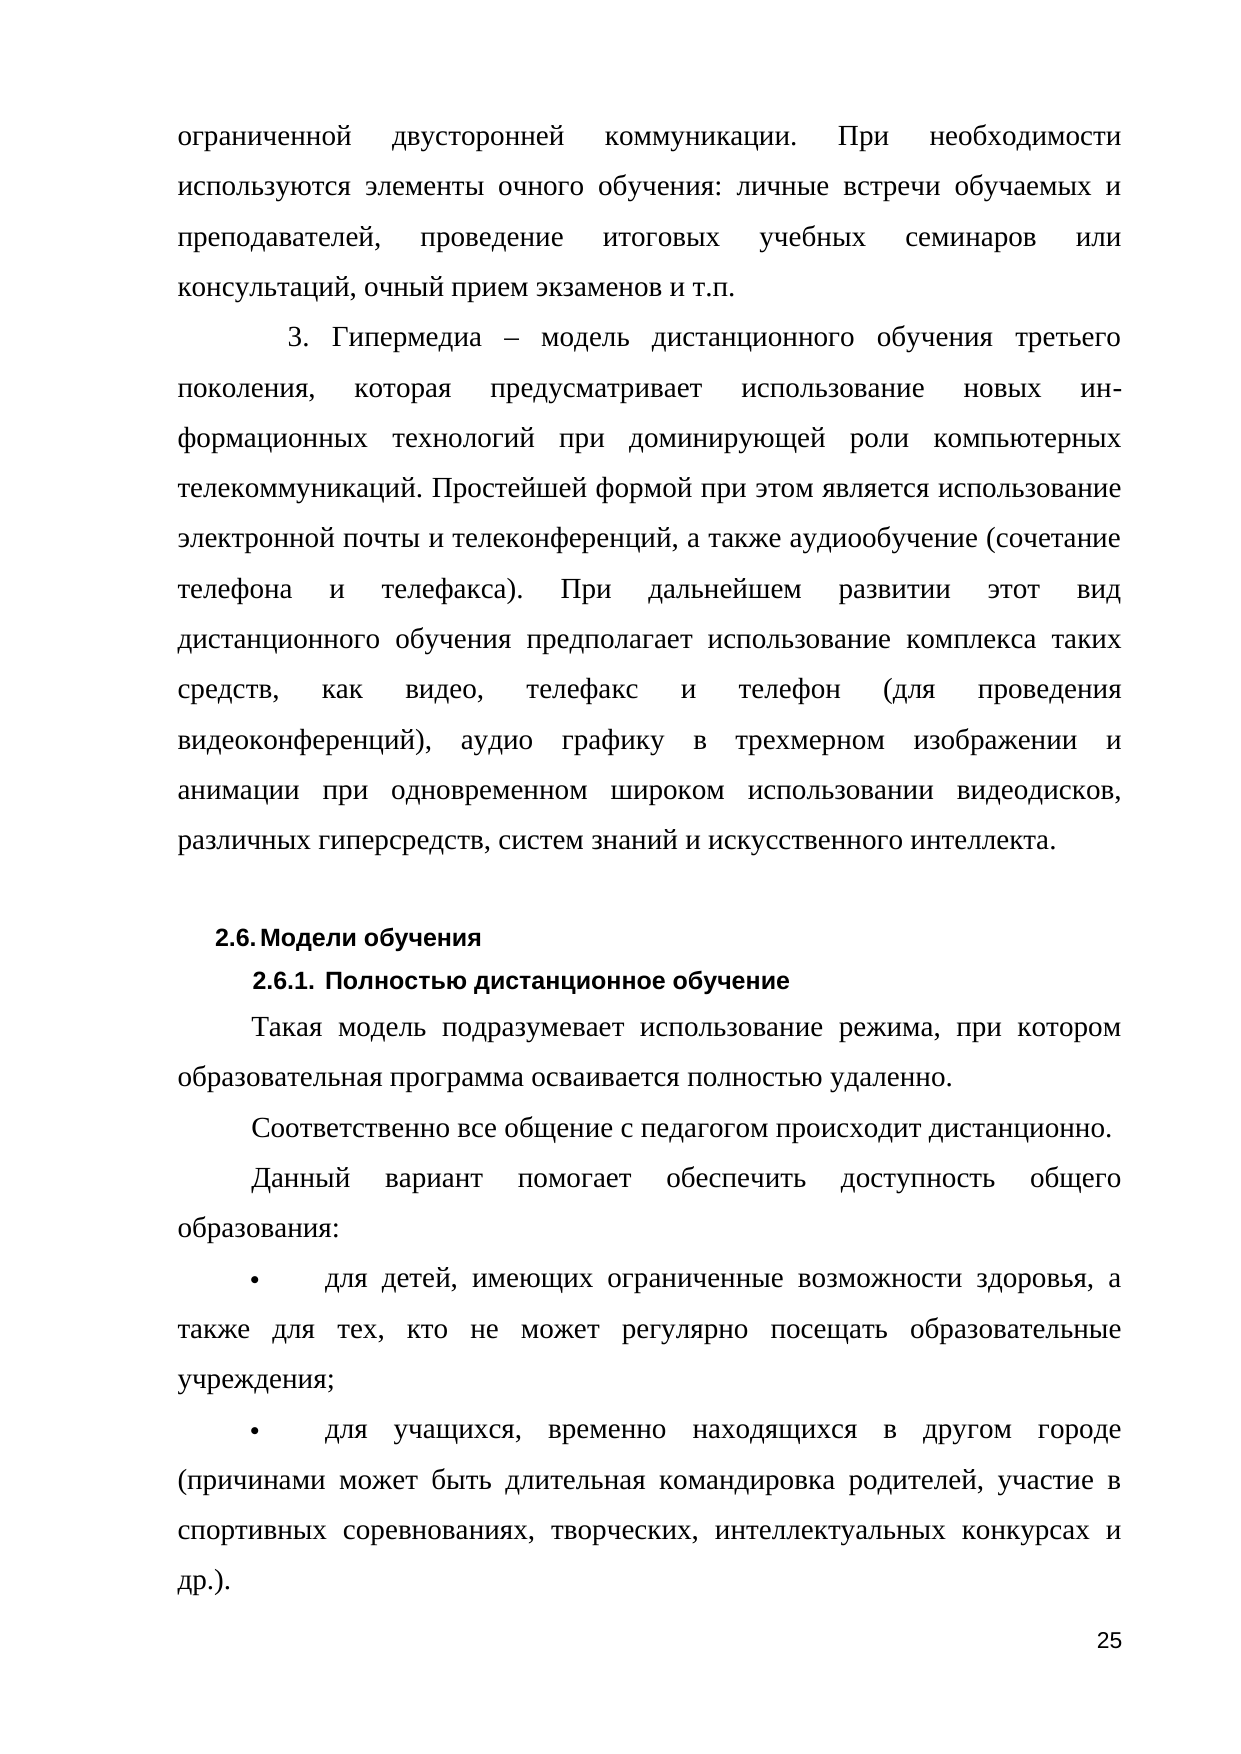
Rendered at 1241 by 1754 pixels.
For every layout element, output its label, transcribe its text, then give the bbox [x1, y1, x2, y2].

list для детей, имеющих ограниченные возможности здоровья, а также для тех, кто не может регулярно посещать образовательные учреждения; [177, 1261, 1122, 1395]
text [177, 118, 1122, 303]
text Такая модель подразумевает использование режима, при котором образовательная программа осваивается полностью удаленно. [177, 1009, 1122, 1093]
text Данный вариант помогает обеспечить доступность общего образования: [177, 1160, 1122, 1244]
text 3. Гипермедиа – модель дистанционного обучения третьего поколения, которая предусматривает использование новых ин­формационных технологий при доминирующей роли компьютерных телекоммуникаций. Простейшей формой при этом является использование электронной почты и телеконференций, а также аудиообучение (сочетание телефона и телефакса). При дальнейшем развитии этот вид дистанционного обучения предполагает использование комплекса таких средств, как видео, телефакс и телефон (для проведения видеоконференций), аудио графику в трехмерном изображении и анимации при одновременном широком использовании видеодисков, различных гиперсредств, систем знаний и искусственного интеллекта. [177, 319, 1122, 856]
subtitle Модели обучения [215, 923, 1122, 952]
subtitle Полностью дистанционное обучение [252, 966, 1122, 995]
list для учащихся, временно находящихся в другом городе (причинами может быть длительная командировка родителей, участие в спортивных соревнованиях, творческих, интеллектуальных конкурсах и др.). [177, 1412, 1122, 1596]
text Соответственно все общение с педагогом происходит дистанционно. [177, 1110, 1122, 1143]
